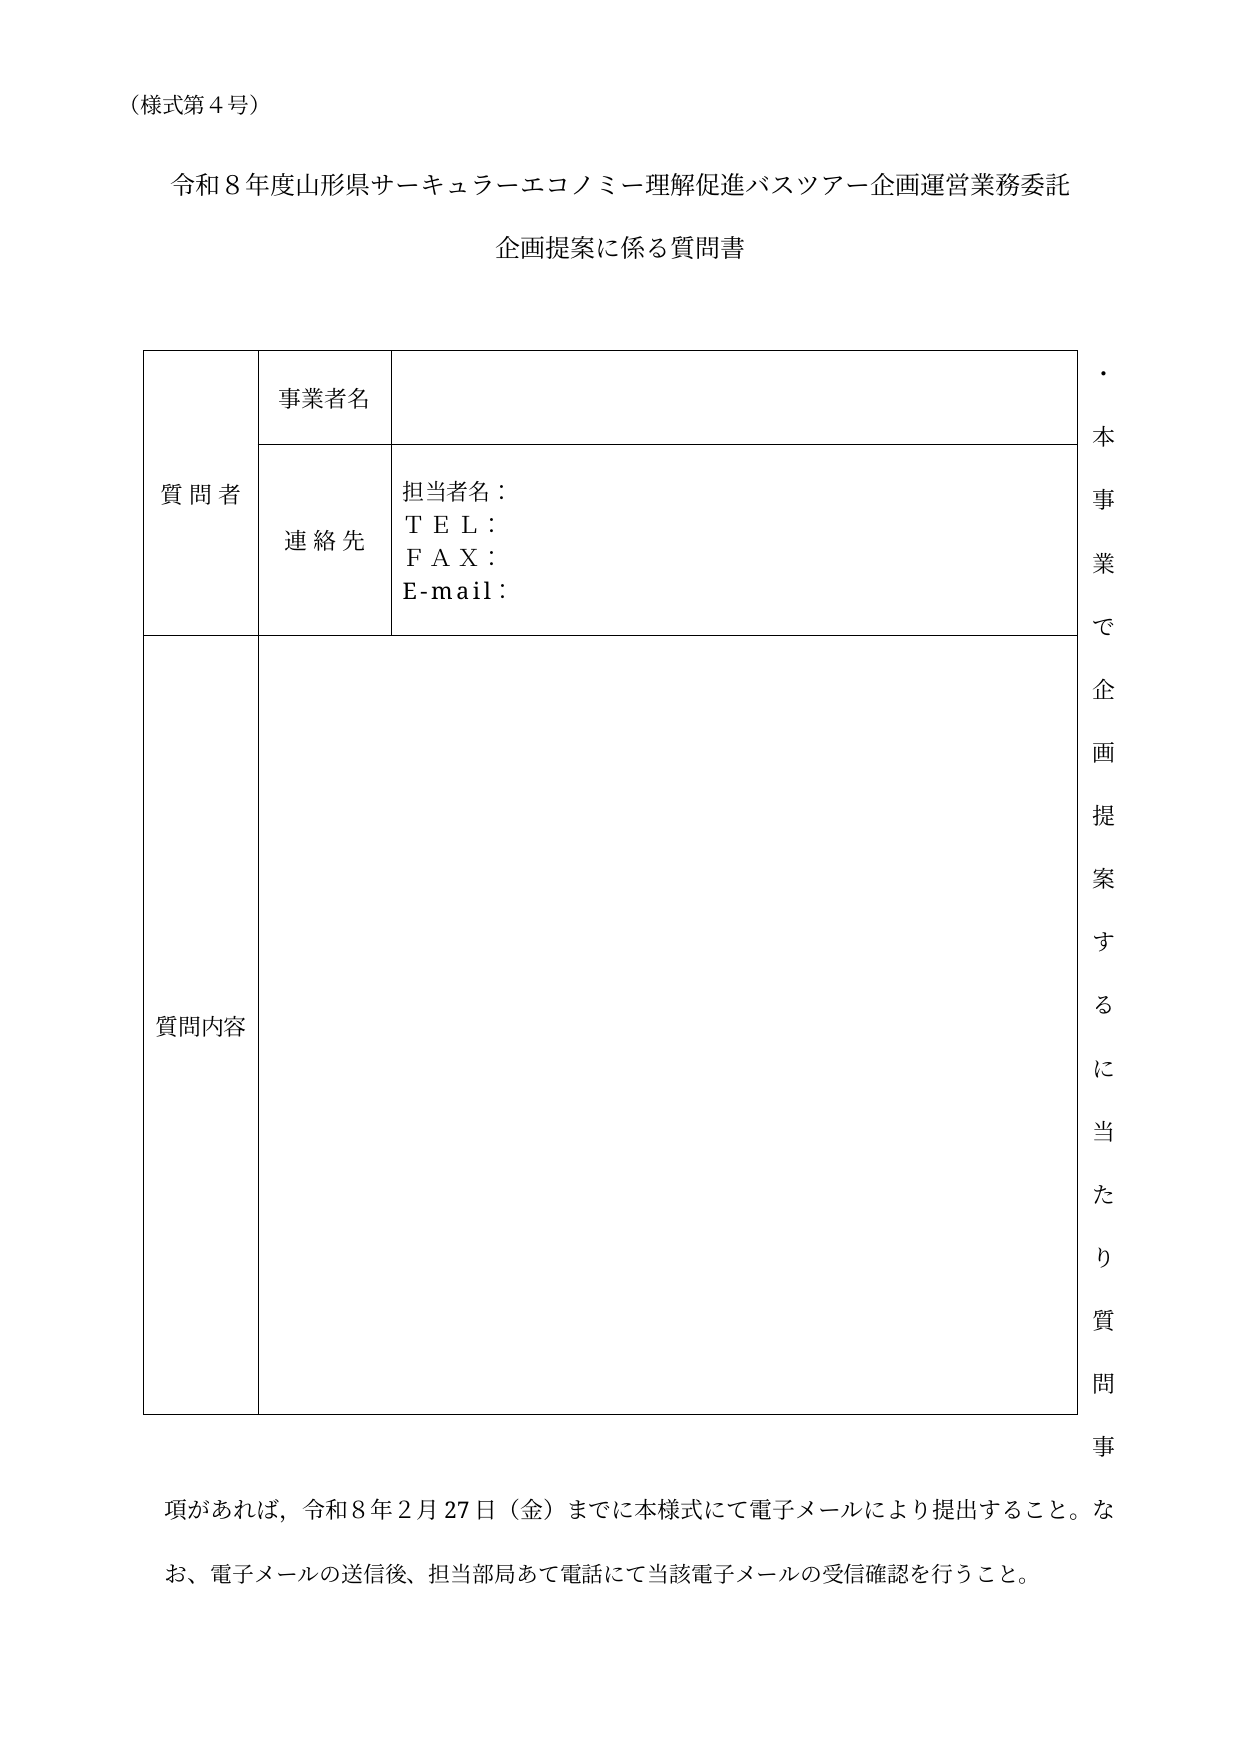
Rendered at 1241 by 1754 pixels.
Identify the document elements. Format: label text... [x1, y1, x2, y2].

text ・本事業で企画提案するに当たり質問事項があれば，令和８年２月27日（金）までに本様式にて電子メールにより提出すること。なお、電子メールの送信後、担当部局あて電話にて当該電子メールの受信確認を行うこと。 [118, 341, 1122, 1604]
table_header [392, 351, 1077, 444]
text （様式第４号） [118, 89, 1122, 120]
table_cell 連 絡 先 [259, 445, 391, 635]
table_header 事業者名 [259, 351, 391, 444]
table_cell 担当者名： ＴＥＬ： ＦＡＸ： E-mail： [392, 445, 1077, 635]
text 令和８年度山形県サーキュラーエコノミー理解促進バスツアー企画運営業務委託 [103, 152, 1137, 215]
table_cell 質問内容 [144, 636, 258, 1414]
table_cell [259, 636, 1077, 1414]
table_header 質 問 者 [144, 351, 258, 635]
text 企画提案に係る質問書 [103, 215, 1137, 278]
